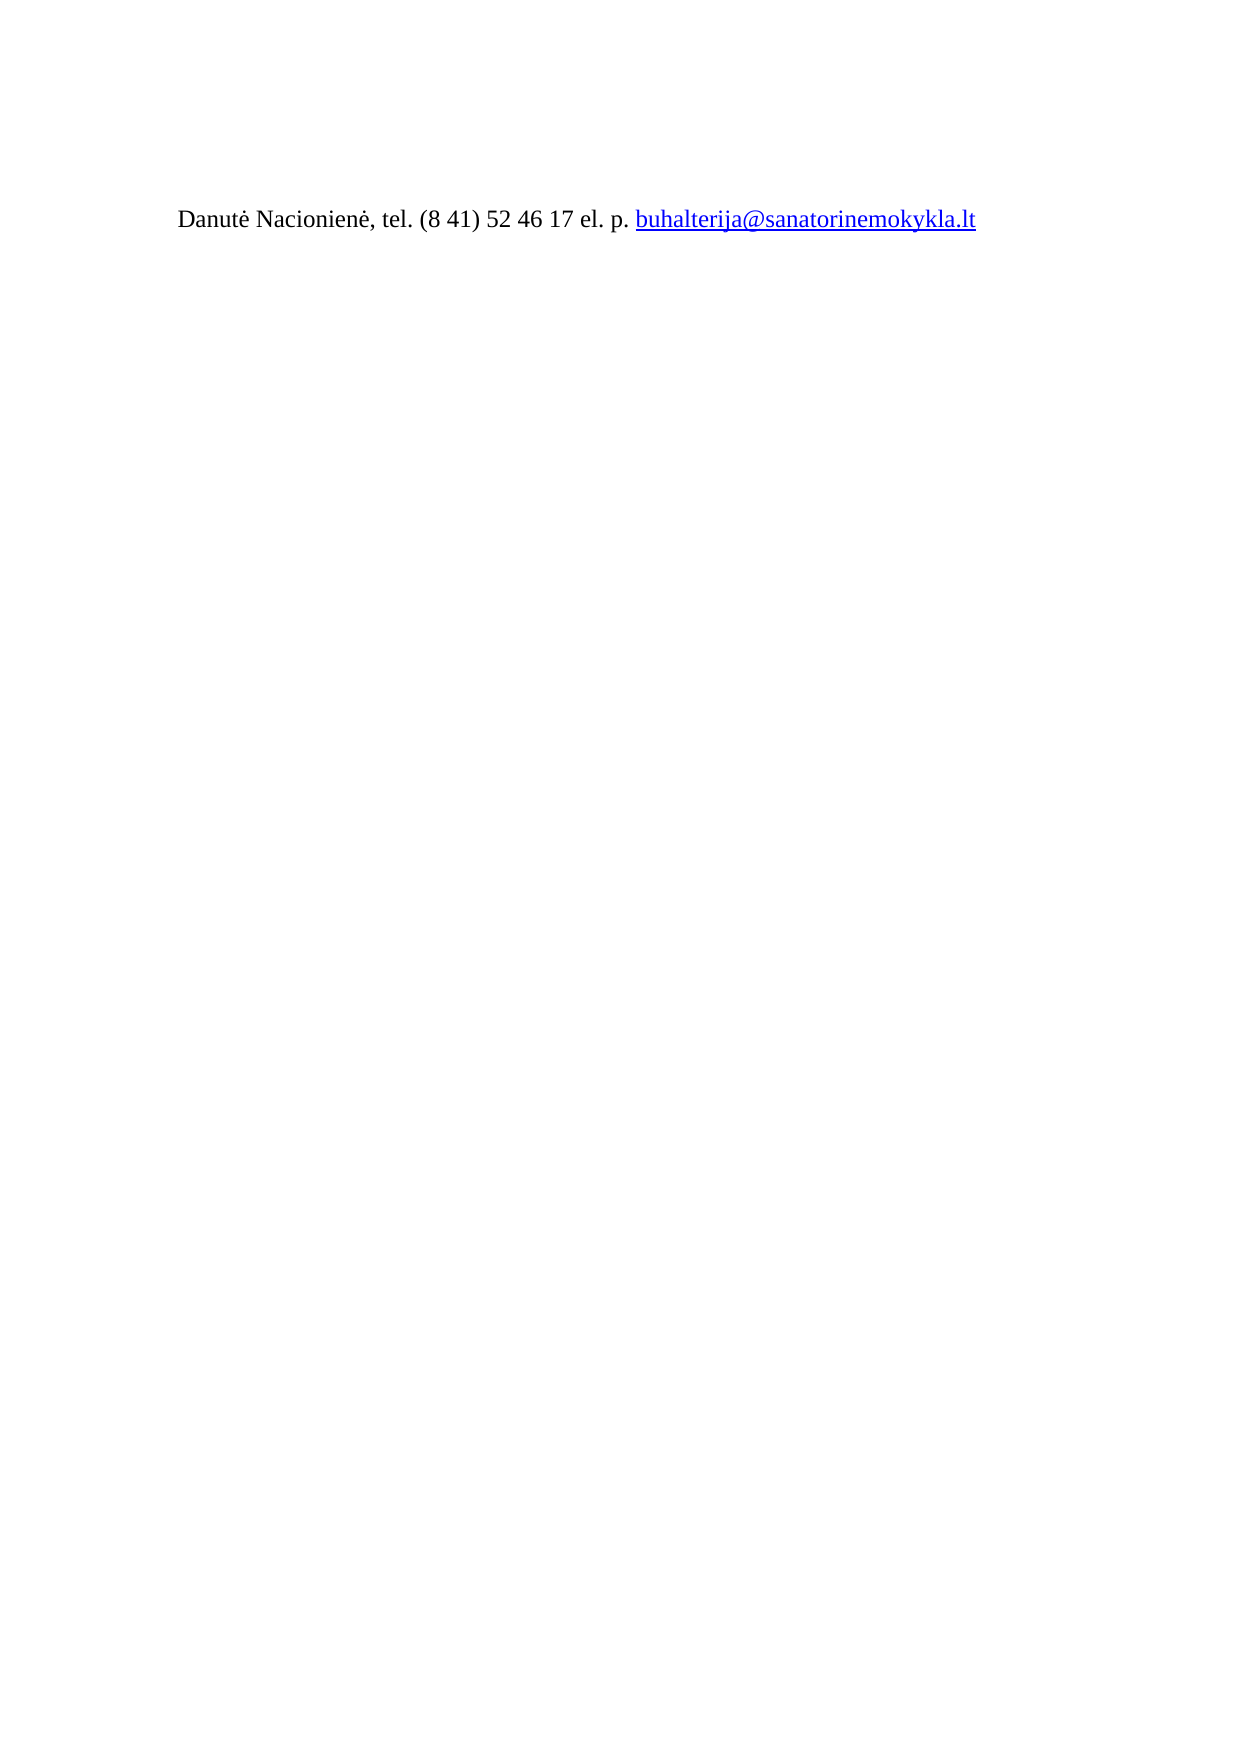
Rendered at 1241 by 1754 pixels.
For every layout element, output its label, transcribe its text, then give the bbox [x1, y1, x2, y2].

text Danutė Nacionienė, tel. (8 41) 52 46 17 el. p. buhalterija@sanatorinemokykla.lt [177, 204, 1181, 233]
